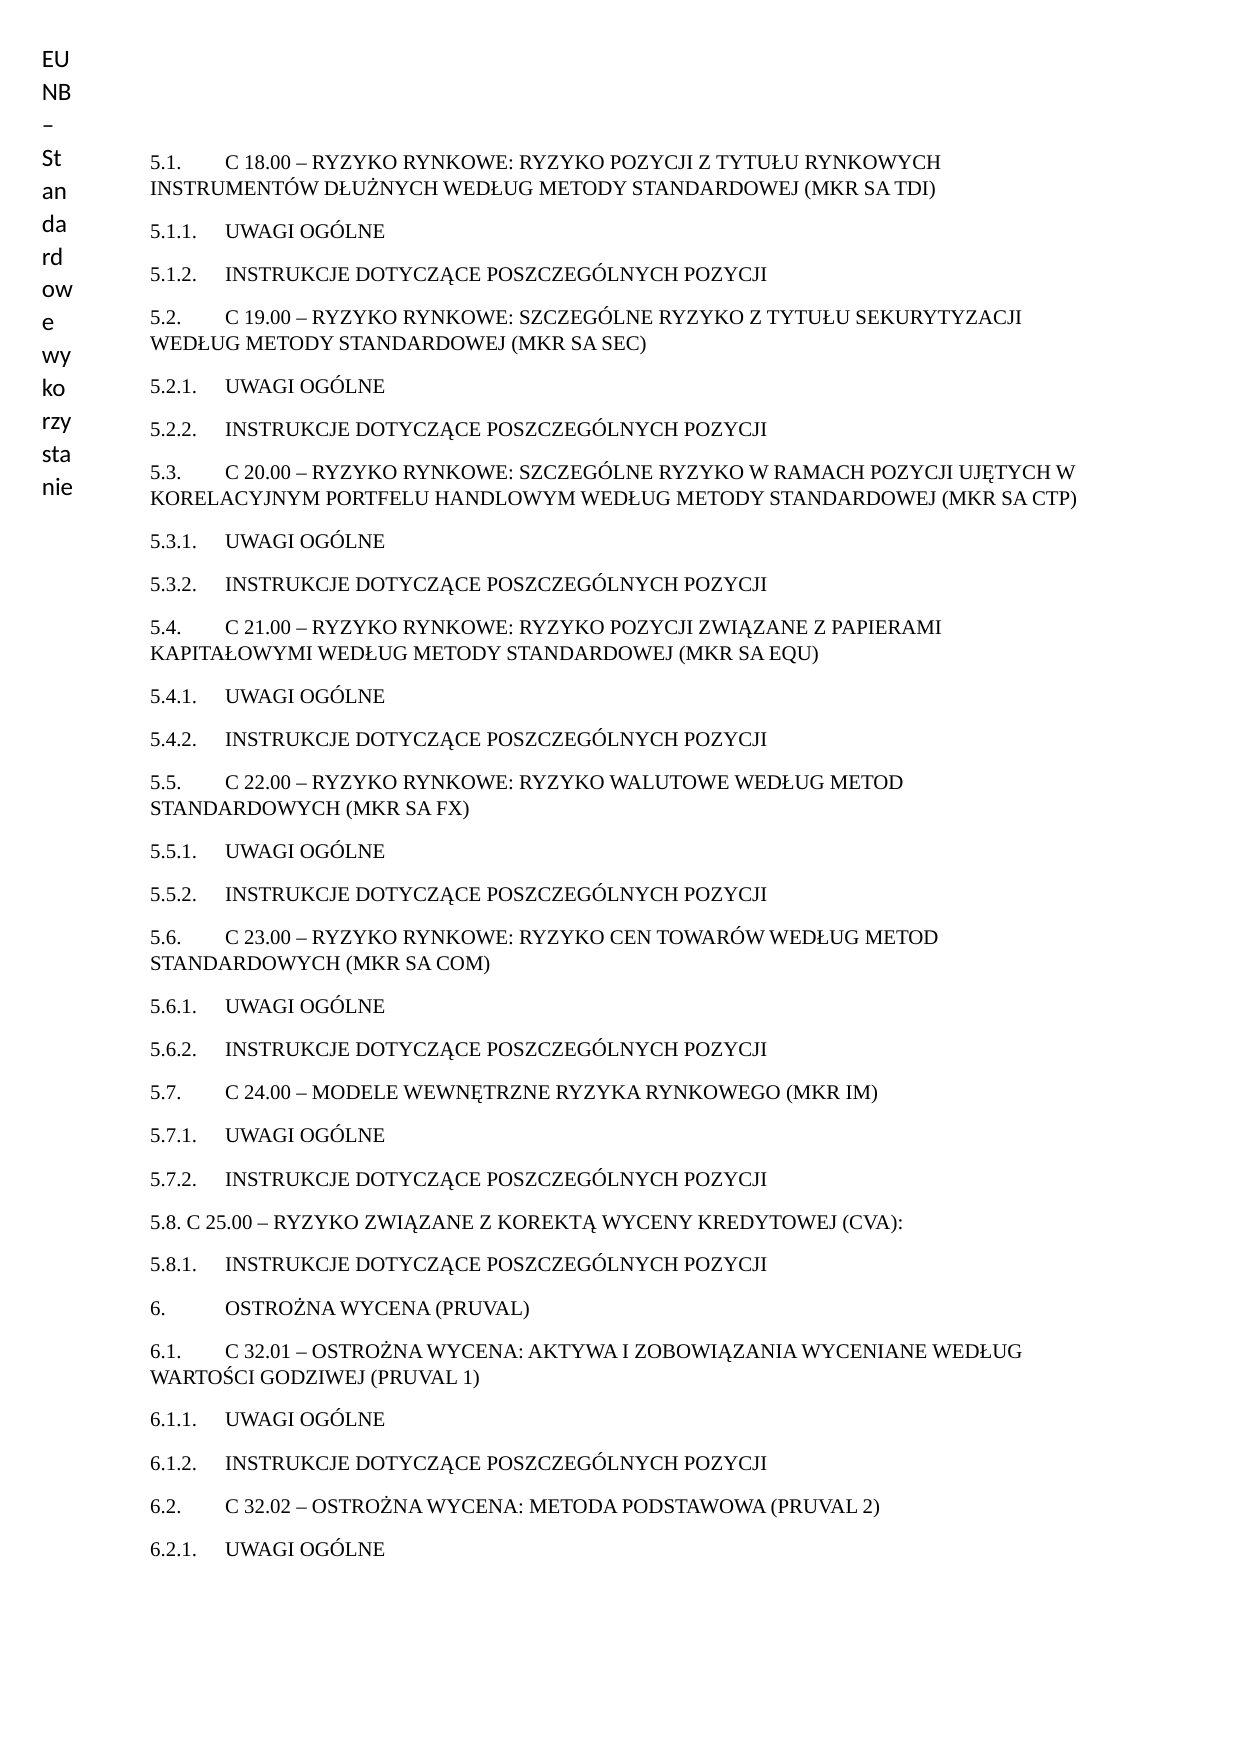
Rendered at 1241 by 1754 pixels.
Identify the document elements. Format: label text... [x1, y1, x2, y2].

text 5.5.1. UWAGI OGÓLNE [150, 838, 1090, 863]
text 5.6.1. UWAGI OGÓLNE [150, 993, 1090, 1018]
text 5.5.2. INSTRUKCJE DOTYCZĄCE POSZCZEGÓLNYCH POZYCJI [150, 882, 1090, 906]
text 6.1.2. INSTRUKCJE DOTYCZĄCE POSZCZEGÓLNYCH POZYCJI [150, 1451, 1090, 1474]
text 5.8. C 25.00 – RYZYKO ZWIĄZANE Z KOREKTĄ WYCENY KREDYTOWEJ (CVA): [150, 1210, 1090, 1234]
text 5.6. C 23.00 – RYZYKO RYNKOWE: RYZYKO CEN TOWARÓW WEDŁUG METOD STANDARDOWYCH (MKR SA COM) [150, 925, 1090, 975]
text 6.1.1. UWAGI OGÓLNE [150, 1407, 1090, 1431]
text 5.2.2. INSTRUKCJE DOTYCZĄCE POSZCZEGÓLNYCH POZYCJI [150, 417, 1090, 441]
text 5.4. C 21.00 – RYZYKO RYNKOWE: RYZYKO POZYCJI ZWIĄZANE Z PAPIERAMI KAPITAŁOWYMI WEDŁUG METODY STANDARDOWEJ (MKR SA EQU) [150, 615, 1090, 665]
text 6. OSTROŻNA WYCENA (PRUVAL) [150, 1296, 1090, 1319]
text 5.7. C 24.00 – MODELE WEWNĘTRZNE RYZYKA RYNKOWEGO (MKR IM) [150, 1080, 1090, 1104]
text 5.2. C 19.00 – RYZYKO RYNKOWE: SZCZEGÓLNE RYZYKO Z TYTUŁU SEKURYTYZACJI WEDŁUG METODY STANDARDOWEJ (MKR SA SEC) [150, 305, 1090, 355]
text 5.8.1. INSTRUKCJE DOTYCZĄCE POSZCZEGÓLNYCH POZYCJI [150, 1252, 1090, 1276]
text 5.4.1. UWAGI OGÓLNE [150, 683, 1090, 708]
text 5.4.2. INSTRUKCJE DOTYCZĄCE POSZCZEGÓLNYCH POZYCJI [150, 727, 1090, 751]
text 5.6.2. INSTRUKCJE DOTYCZĄCE POSZCZEGÓLNYCH POZYCJI [150, 1037, 1090, 1061]
text 6.2. C 32.02 – OSTROŻNA WYCENA: METODA PODSTAWOWA (PRUVAL 2) [150, 1494, 1090, 1518]
text 6.2.1. UWAGI OGÓLNE [150, 1537, 1090, 1561]
text 5.2.1. UWAGI OGÓLNE [150, 373, 1090, 398]
text 5.3.2. INSTRUKCJE DOTYCZĄCE POSZCZEGÓLNYCH POZYCJI [150, 572, 1090, 596]
text 5.5. C 22.00 – RYZYKO RYNKOWE: RYZYKO WALUTOWE WEDŁUG METOD STANDARDOWYCH (MKR SA FX) [150, 770, 1090, 820]
text 5.3. C 20.00 – RYZYKO RYNKOWE: SZCZEGÓLNE RYZYKO W RAMACH POZYCJI UJĘTYCH W KORELACYJNYM PORTFELU HANDLOWYM WEDŁUG METODY STANDARDOWEJ (MKR SA CTP) [150, 460, 1090, 510]
text 5.1.1. UWAGI OGÓLNE [150, 218, 1090, 243]
text 5.1.2. INSTRUKCJE DOTYCZĄCE POSZCZEGÓLNYCH POZYCJI [150, 262, 1090, 286]
text 5.1. C 18.00 – RYZYKO RYNKOWE: RYZYKO POZYCJI Z TYTUŁU RYNKOWYCH INSTRUMENTÓW DŁUŻNYCH WEDŁUG METODY STANDARDOWEJ (MKR SA TDI) [150, 150, 1090, 200]
text 5.3.1. UWAGI OGÓLNE [150, 528, 1090, 553]
text 6.1. C 32.01 – OSTROŻNA WYCENA: AKTYWA I ZOBOWIĄZANIA WYCENIANE WEDŁUG WARTOŚCI GODZIWEJ (PRUVAL 1) [150, 1339, 1090, 1389]
text 5.7.1. UWAGI OGÓLNE [150, 1123, 1090, 1147]
text 5.7.2. INSTRUKCJE DOTYCZĄCE POSZCZEGÓLNYCH POZYCJI [150, 1166, 1090, 1191]
